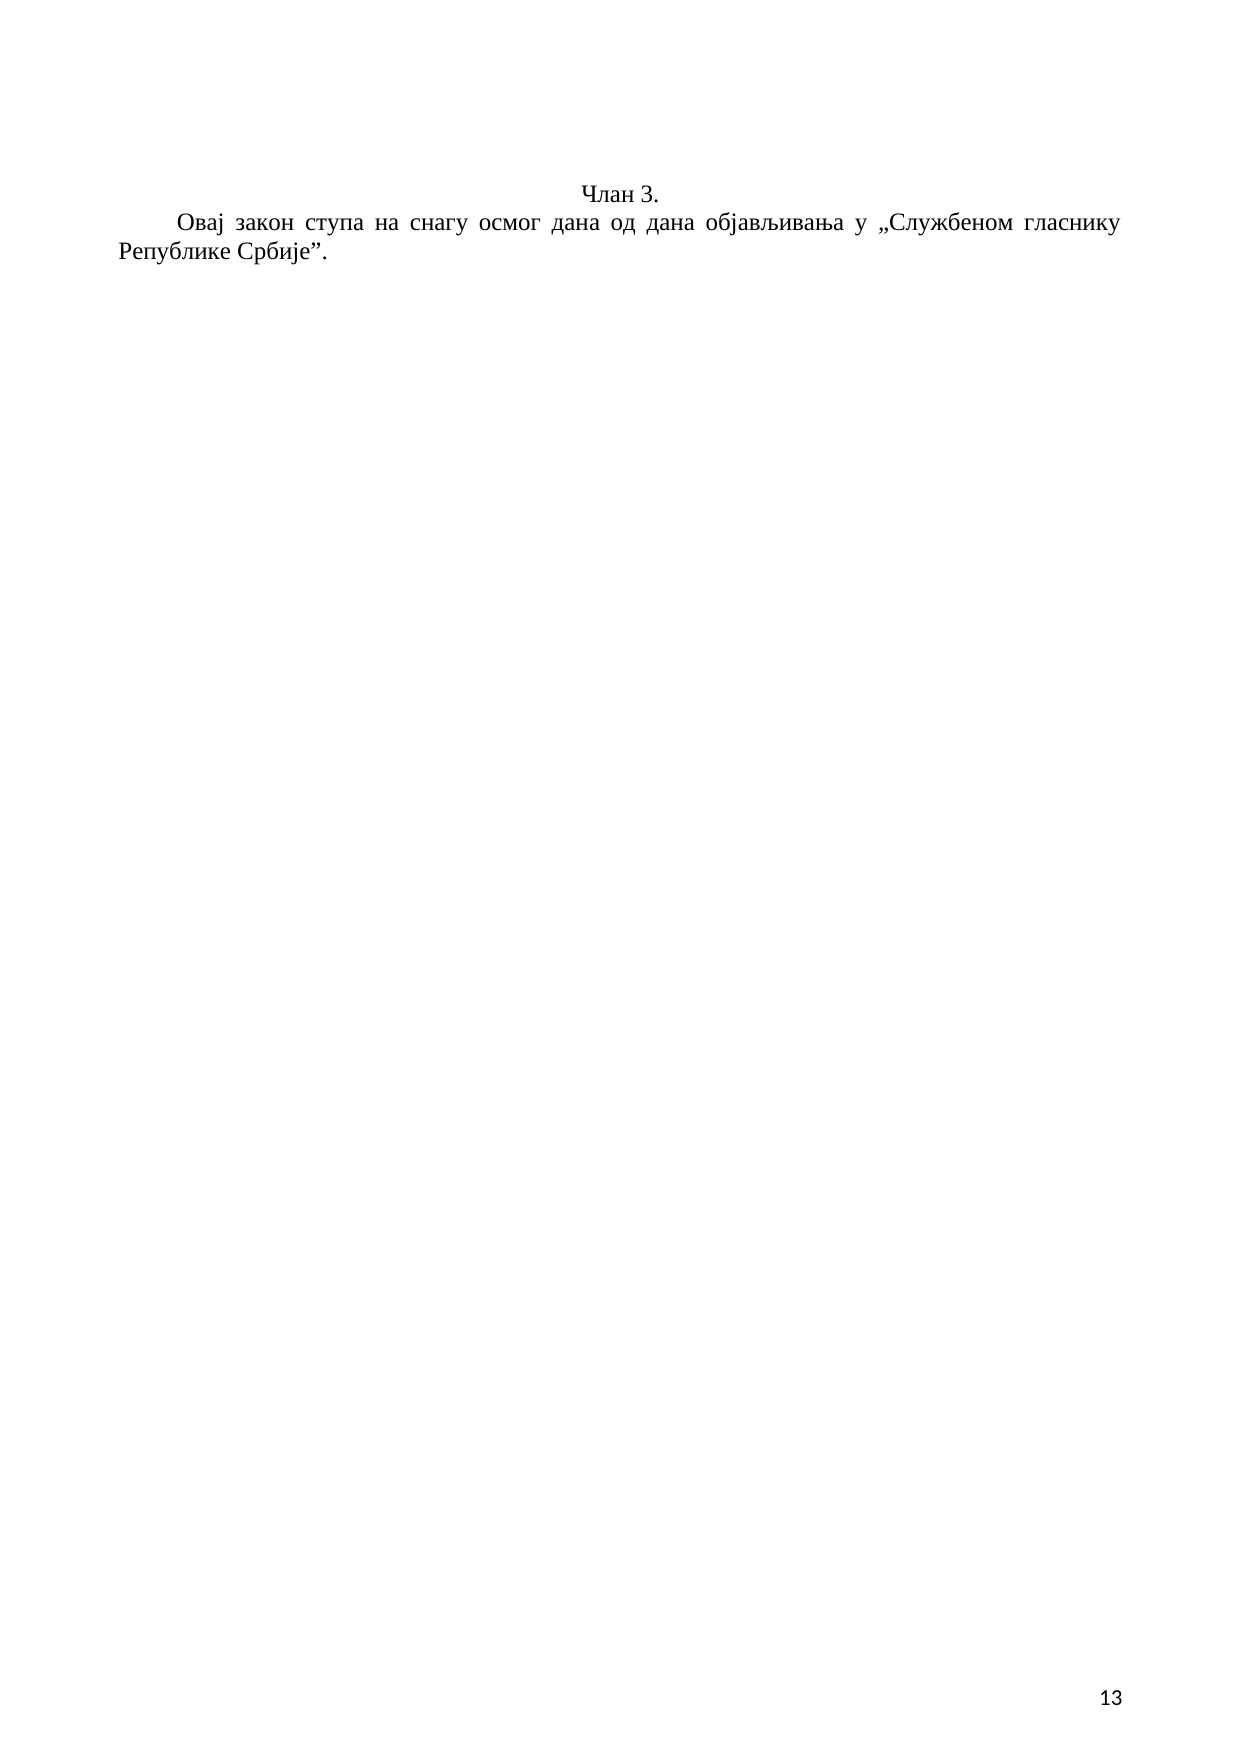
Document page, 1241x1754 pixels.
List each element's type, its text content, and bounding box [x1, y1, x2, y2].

text Овај закон ступа на снагу осмог дана од дана објављивања у „Службеном гласнику Републике Србије”. [118, 207, 1122, 265]
text Члан 3. [118, 179, 1122, 207]
